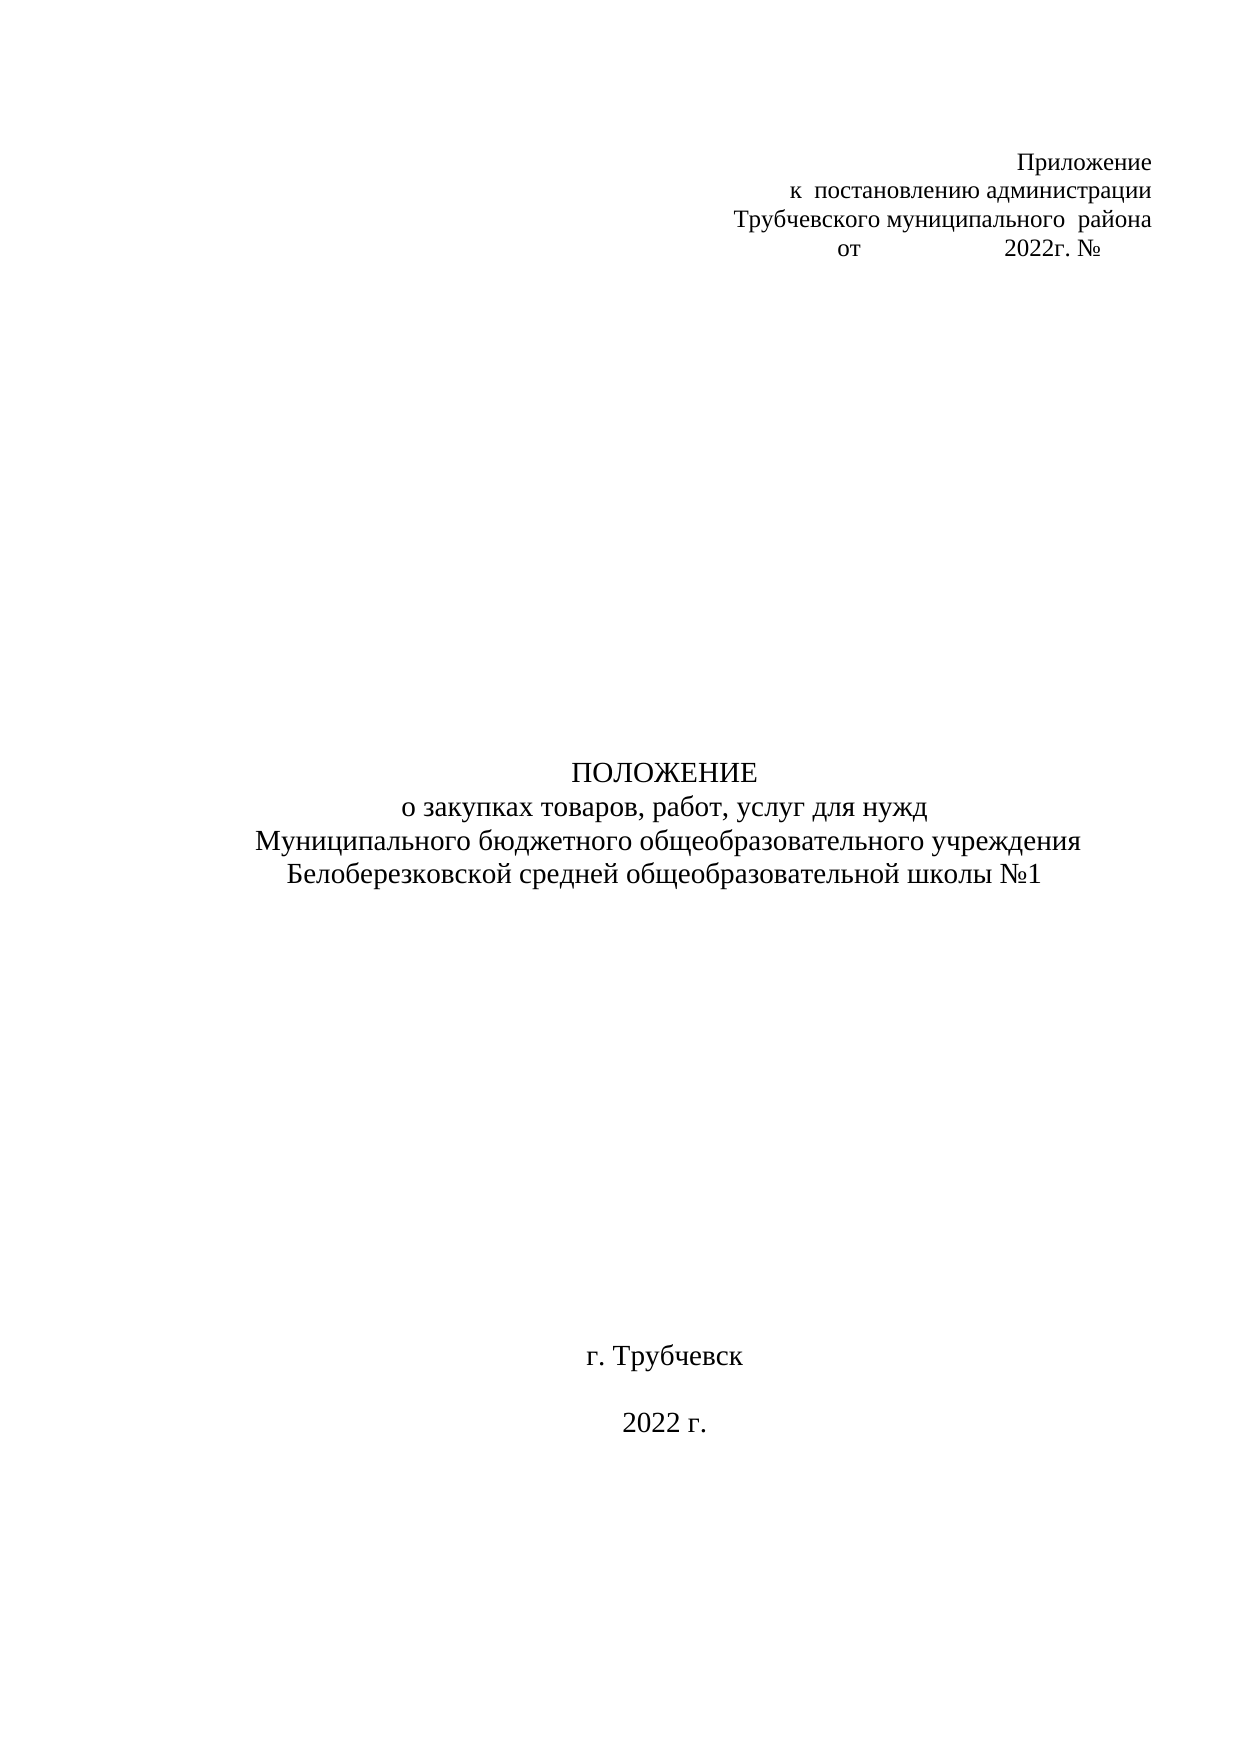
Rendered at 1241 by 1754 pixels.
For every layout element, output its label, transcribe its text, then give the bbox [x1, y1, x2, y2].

text о закупках товаров, работ, услуг для нужд [177, 789, 1152, 823]
text Муниципального бюджетного общеобразовательного учреждения Белоберезковской средней общеобразовательной школы №1 [177, 823, 1152, 890]
text от 2022г. № [177, 233, 1152, 262]
text к постановлению администрации [177, 176, 1152, 204]
text Трубчевского муниципального района [177, 204, 1152, 233]
text г. Трубчевск [177, 1338, 1152, 1372]
text ПОЛОЖЕНИЕ [177, 756, 1152, 789]
text Приложение [177, 147, 1152, 176]
text 2022 г. [177, 1405, 1152, 1439]
